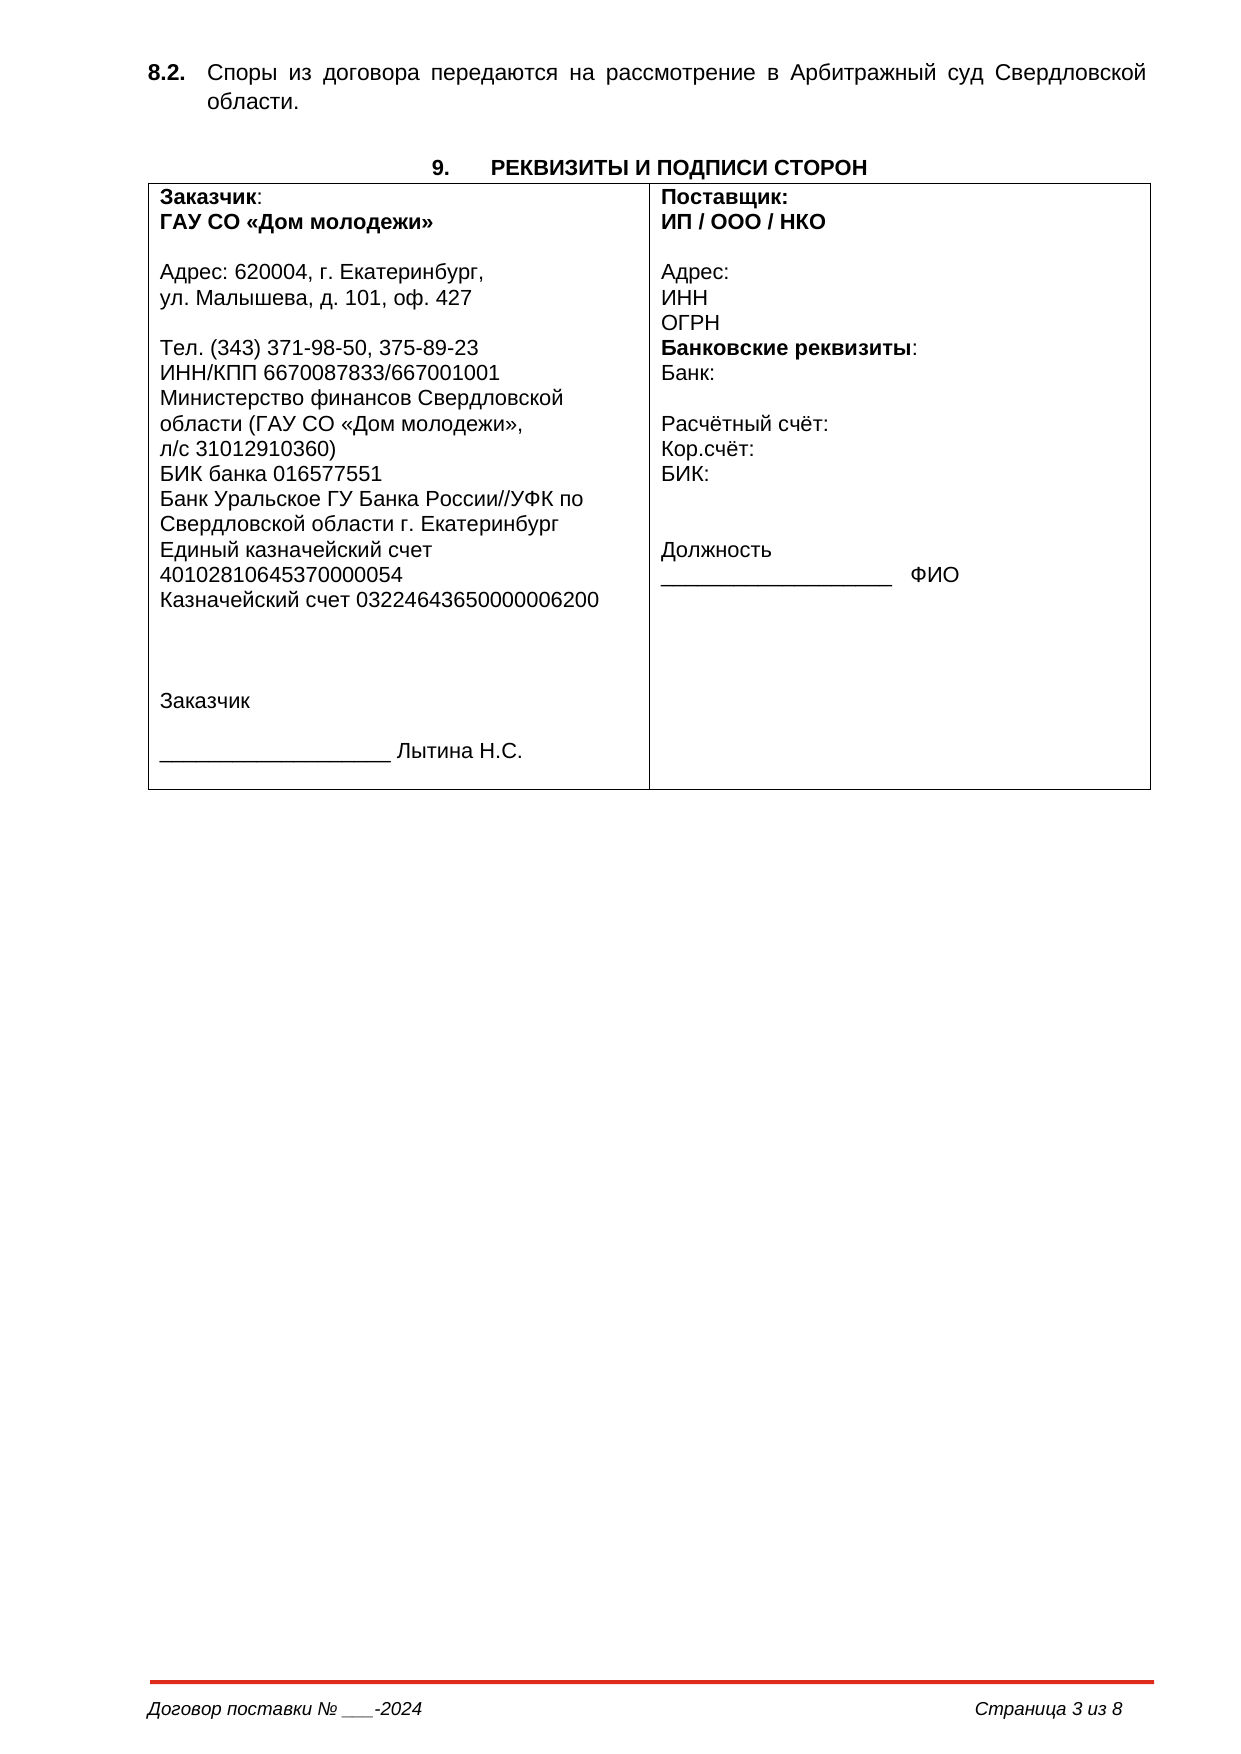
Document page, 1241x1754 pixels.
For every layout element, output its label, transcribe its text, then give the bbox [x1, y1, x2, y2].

subtitle РЕКВИЗИТЫ И ПОДПИСИ СТОРОН [148, 155, 1151, 180]
list Споры из договора передаются на рассмотрение в Арбитражный суд Свердловской области. [148, 59, 1147, 114]
table_header Поставщик: ИП / ООО / НКО Адрес: ИНН ОГРН Банковские реквизиты: Банк: Расчётный счёт: Кор.счёт: БИК: Должность ___________________ ФИО [650, 184, 1150, 788]
table_header Заказчик: ГАУ СО «Дом молодежи» Адрес: 620004, г. Екатеринбург, ул. Малышева, д. 101, оф. 427 Тел. (343) 371-98-50, 375-89-23 ИНН/КПП 6670087833/667001001 Министерство финансов Свердловской области (ГАУ СО «Дом молодежи», л/с 31012910360) БИК банка 016577551 Банк Уральское ГУ Банка России//УФК по Свердловской области г. Екатеринбург Единый казначейский счет 40102810645370000054 Казначейский счет 03224643650000006200 Заказчик ___________________ Лытина Н.С. [149, 184, 649, 788]
